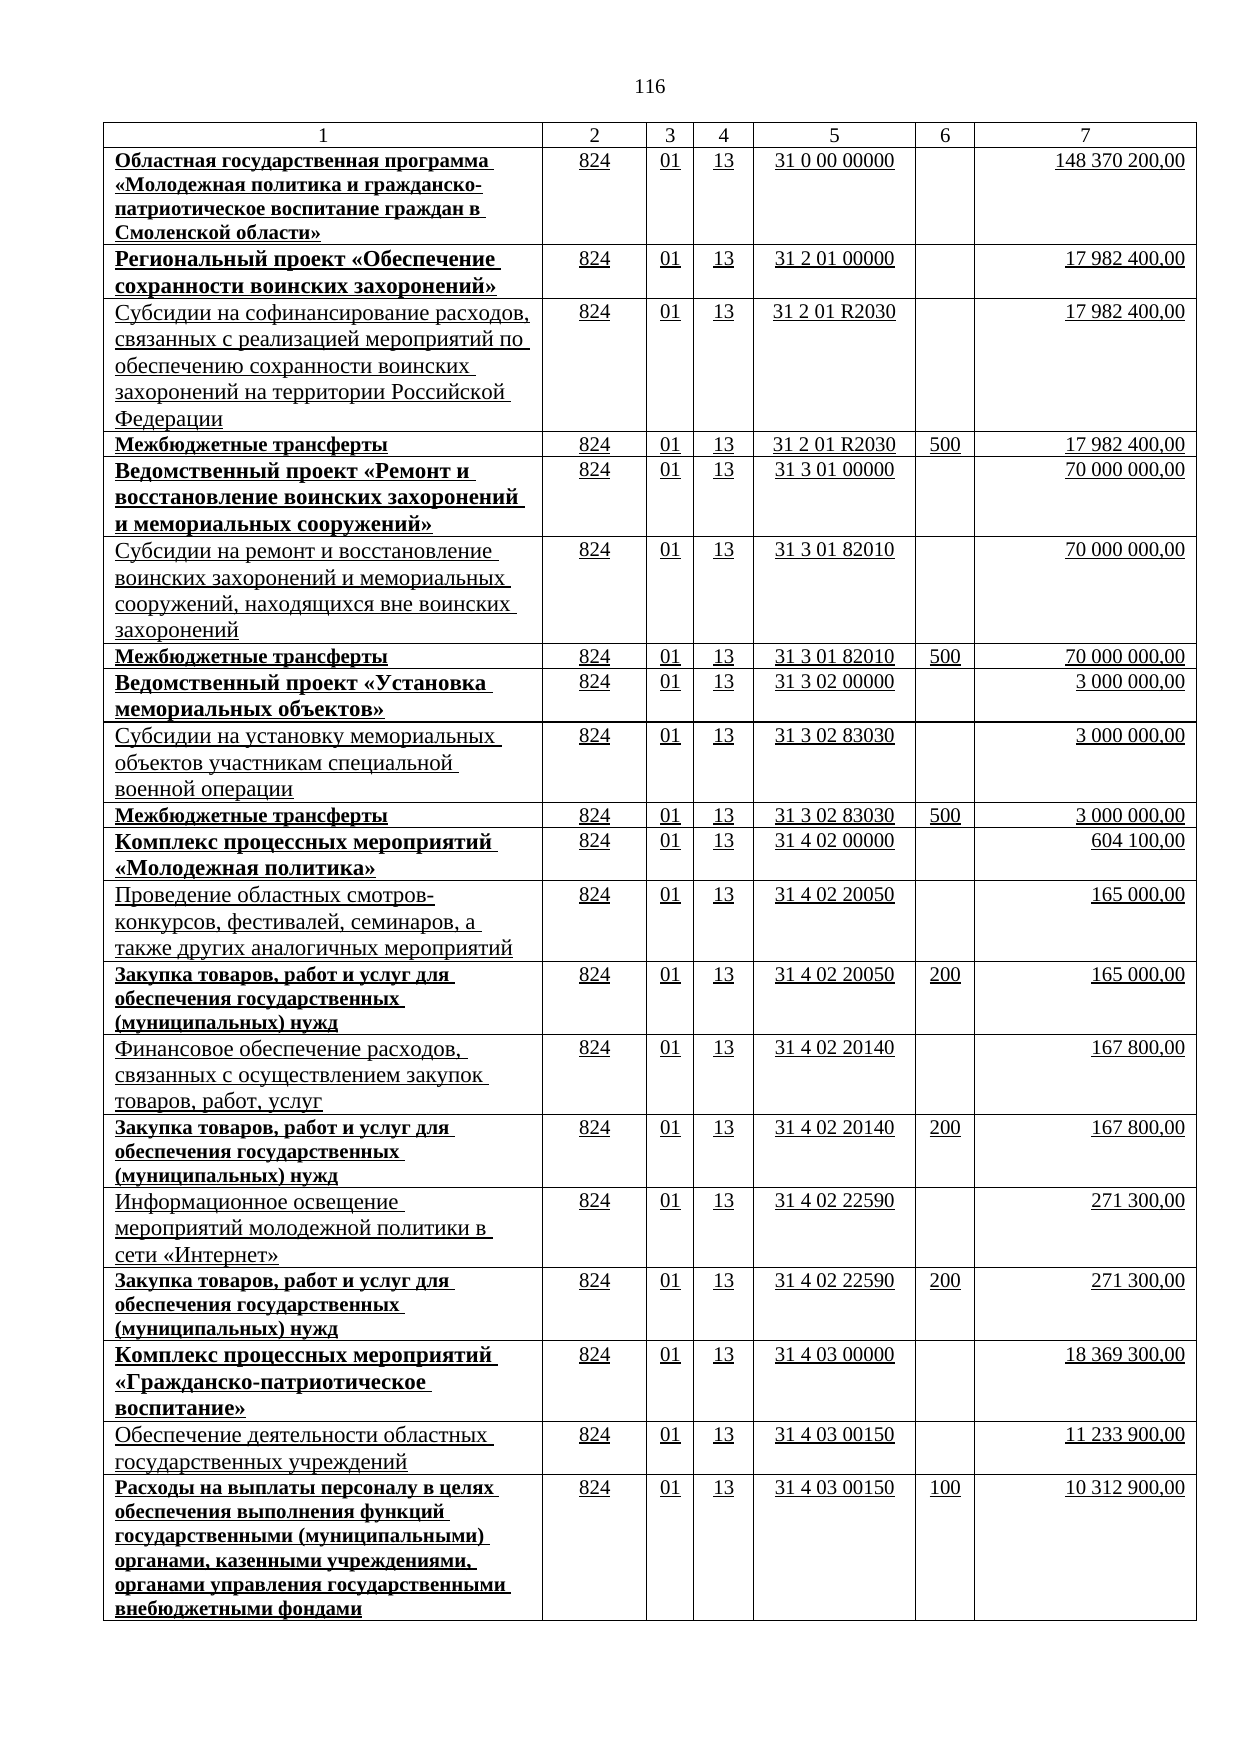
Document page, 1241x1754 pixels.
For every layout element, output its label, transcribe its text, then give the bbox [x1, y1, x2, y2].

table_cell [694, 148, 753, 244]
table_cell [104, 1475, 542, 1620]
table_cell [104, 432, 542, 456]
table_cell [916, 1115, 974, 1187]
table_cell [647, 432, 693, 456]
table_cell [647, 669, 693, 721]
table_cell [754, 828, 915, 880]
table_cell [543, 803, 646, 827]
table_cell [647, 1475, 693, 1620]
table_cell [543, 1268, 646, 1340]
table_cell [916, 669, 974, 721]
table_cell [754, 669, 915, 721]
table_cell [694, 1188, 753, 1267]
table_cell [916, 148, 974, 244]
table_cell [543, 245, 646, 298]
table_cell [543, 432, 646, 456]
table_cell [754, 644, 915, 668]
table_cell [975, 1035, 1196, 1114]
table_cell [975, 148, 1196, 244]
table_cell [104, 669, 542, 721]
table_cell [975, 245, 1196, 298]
table_header 1 [104, 123, 542, 147]
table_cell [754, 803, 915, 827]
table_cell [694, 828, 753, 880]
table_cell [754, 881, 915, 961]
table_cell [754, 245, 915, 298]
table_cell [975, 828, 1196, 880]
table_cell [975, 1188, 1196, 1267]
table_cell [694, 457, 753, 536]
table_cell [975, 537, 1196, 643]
table_header 2 [543, 123, 646, 147]
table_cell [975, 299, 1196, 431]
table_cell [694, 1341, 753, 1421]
table_header 5 [754, 123, 915, 147]
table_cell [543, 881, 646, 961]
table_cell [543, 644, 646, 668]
table_header 4 [694, 123, 753, 147]
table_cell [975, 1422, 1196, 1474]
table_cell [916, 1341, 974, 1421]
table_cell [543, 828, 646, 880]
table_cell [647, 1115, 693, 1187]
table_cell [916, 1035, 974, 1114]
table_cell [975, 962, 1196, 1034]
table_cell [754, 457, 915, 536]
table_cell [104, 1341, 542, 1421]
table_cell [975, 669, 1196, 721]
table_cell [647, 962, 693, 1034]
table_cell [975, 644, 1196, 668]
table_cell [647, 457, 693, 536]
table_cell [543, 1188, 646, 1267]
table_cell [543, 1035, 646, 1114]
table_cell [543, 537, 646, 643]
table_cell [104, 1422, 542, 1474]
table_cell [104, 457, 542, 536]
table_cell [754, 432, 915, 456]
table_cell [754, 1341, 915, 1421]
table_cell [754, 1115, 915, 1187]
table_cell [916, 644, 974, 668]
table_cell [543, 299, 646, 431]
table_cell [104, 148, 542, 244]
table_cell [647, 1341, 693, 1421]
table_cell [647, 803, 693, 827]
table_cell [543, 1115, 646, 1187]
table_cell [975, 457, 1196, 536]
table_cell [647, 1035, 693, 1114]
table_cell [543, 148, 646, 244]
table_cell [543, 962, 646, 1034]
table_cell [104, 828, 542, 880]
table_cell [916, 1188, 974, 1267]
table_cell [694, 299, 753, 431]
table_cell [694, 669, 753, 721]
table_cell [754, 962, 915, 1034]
table_header 3 [647, 123, 693, 147]
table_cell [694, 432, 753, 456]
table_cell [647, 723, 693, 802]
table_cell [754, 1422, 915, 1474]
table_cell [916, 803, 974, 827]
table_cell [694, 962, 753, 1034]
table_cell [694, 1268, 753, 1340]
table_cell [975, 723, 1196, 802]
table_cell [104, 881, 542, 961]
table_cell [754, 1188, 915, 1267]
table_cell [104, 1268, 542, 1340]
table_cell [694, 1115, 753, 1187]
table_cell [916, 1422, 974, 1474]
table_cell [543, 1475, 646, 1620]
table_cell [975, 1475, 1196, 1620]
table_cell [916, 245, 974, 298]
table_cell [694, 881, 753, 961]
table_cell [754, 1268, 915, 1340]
table_header 6 [916, 123, 974, 147]
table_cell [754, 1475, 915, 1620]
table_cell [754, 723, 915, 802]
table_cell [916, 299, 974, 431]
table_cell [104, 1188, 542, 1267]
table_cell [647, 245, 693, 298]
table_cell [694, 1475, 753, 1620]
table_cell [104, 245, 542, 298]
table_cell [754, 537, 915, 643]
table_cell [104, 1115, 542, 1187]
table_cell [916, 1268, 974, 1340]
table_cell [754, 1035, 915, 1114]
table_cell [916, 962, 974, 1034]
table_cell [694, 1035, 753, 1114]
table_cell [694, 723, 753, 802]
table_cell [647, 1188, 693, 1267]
table_header 7 [975, 123, 1196, 147]
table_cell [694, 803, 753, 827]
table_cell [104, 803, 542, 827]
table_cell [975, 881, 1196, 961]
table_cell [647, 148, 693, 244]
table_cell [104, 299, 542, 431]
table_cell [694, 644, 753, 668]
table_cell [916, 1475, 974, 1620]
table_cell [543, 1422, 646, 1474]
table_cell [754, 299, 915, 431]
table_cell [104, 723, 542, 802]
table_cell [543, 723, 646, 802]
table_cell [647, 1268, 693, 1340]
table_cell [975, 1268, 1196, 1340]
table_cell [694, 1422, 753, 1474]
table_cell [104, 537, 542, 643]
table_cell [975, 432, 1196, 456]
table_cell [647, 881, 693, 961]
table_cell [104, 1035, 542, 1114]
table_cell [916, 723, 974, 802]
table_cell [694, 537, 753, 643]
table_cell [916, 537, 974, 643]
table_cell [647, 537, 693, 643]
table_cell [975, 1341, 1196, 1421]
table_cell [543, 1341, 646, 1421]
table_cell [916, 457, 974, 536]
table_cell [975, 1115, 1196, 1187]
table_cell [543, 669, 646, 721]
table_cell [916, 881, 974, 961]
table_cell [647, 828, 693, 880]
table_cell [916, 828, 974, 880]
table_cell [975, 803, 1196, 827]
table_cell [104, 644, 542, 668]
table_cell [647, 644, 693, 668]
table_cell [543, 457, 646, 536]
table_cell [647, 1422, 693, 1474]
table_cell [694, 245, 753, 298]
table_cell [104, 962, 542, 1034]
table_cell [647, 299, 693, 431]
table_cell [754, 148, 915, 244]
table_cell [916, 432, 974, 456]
